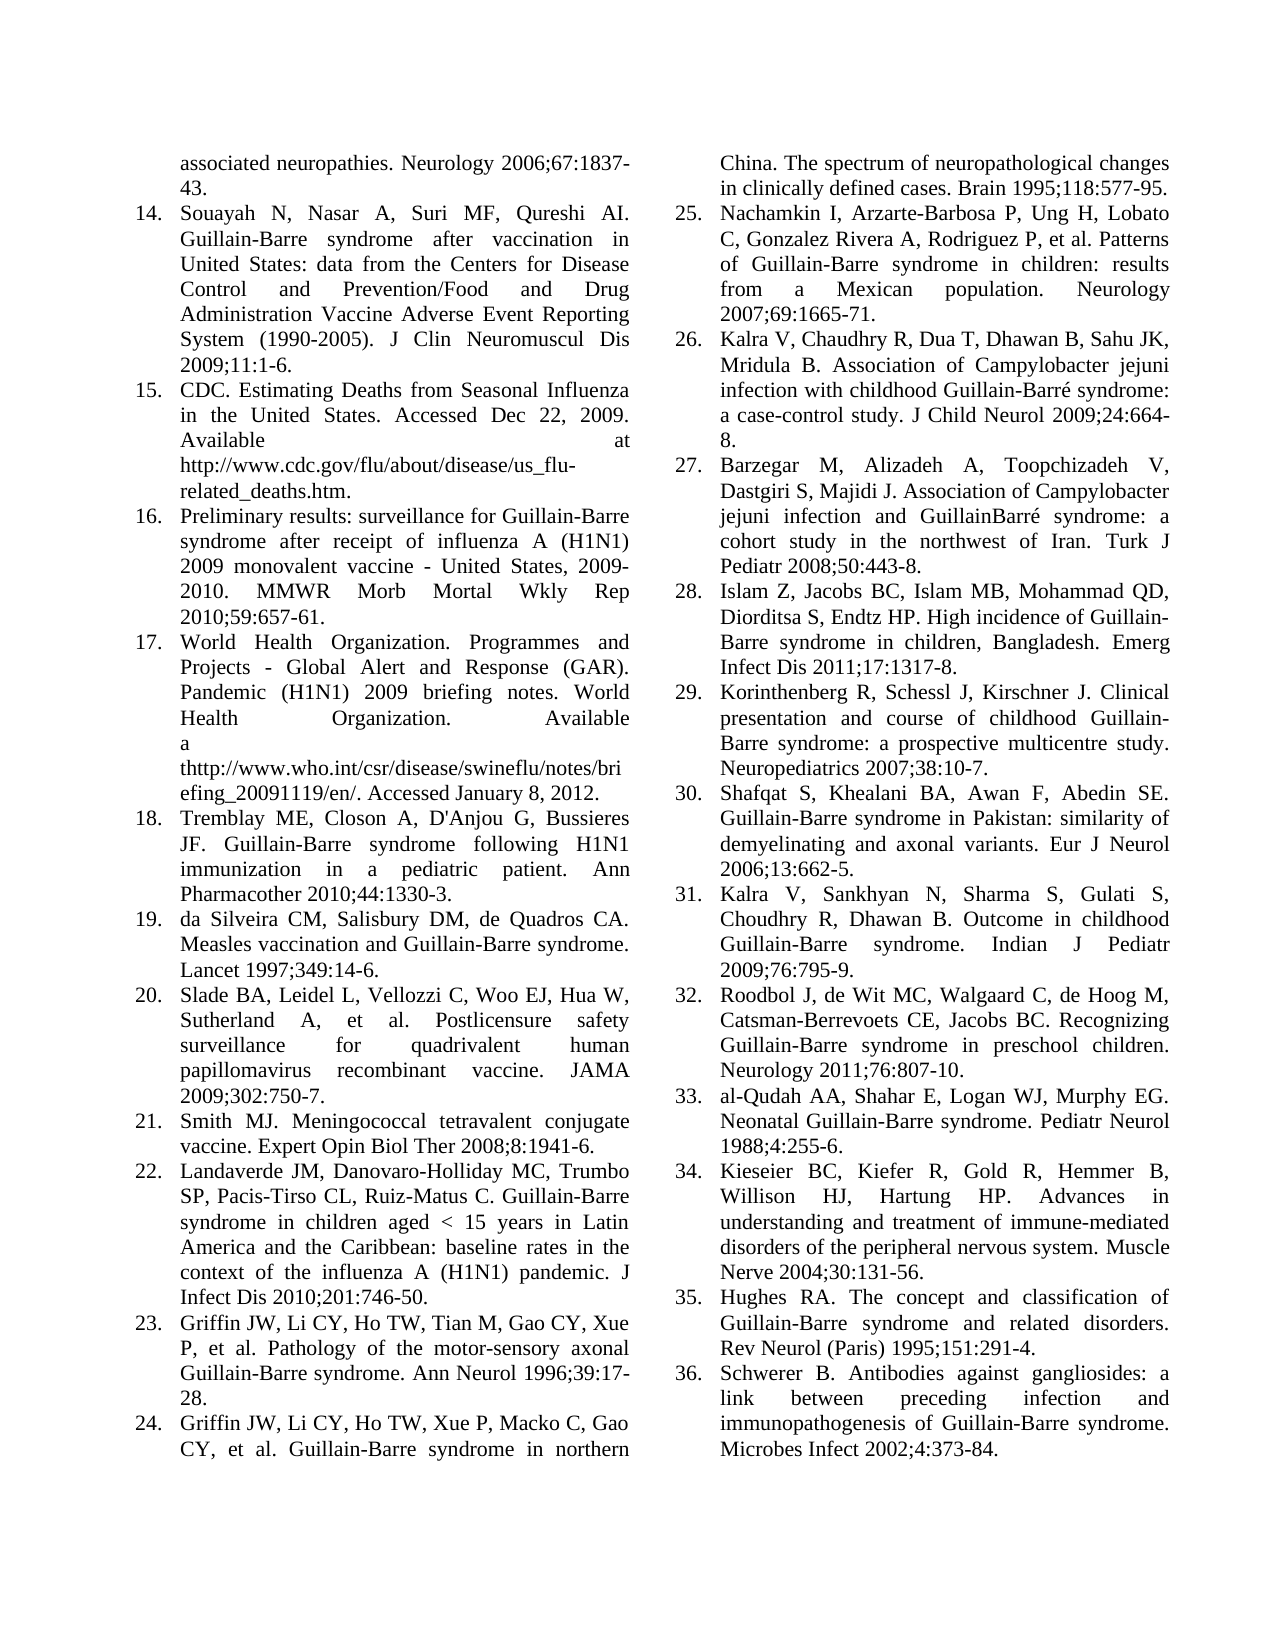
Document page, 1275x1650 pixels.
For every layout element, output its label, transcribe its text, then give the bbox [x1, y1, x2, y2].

text 17. World Health Organization. Programmes and Projects - Global Alert and Response (GAR). Pandemic (H1N1) 2009 briefing notes. World Health Organization. Available athttp://www.who.int/csr/disease/swineflu/notes/briefing_20091119/en/. Accessed January 8, 2012. [135, 629, 630, 805]
text 19. da Silveira CM, Salisbury DM, de Quadros CA. Measles vaccination and Guillain-Barre syndrome. Lancet 1997;349:14-6. [135, 906, 630, 982]
text 20. Slade BA, Leidel L, Vellozzi C, Woo EJ, Hua W, Sutherland A, et al. Postlicensure safety surveillance for quadrivalent human papillomavirus recombinant vaccine. JAMA 2009;302:750-7. [135, 982, 630, 1108]
text 18. Tremblay ME, Closon A, D'Anjou G, Bussieres JF. Guillain-Barre syndrome following H1N1 immunization in a pediatric patient. Ann Pharmacother 2010;44:1330-3. [135, 805, 630, 906]
text 35. Hughes RA. The concept and classification of Guillain-Barre syndrome and related disorders. Rev Neurol (Paris) 1995;151:291-4. [675, 1284, 1170, 1360]
text 29. Korinthenberg R, Schessl J, Kirschner J. Clinical presentation and course of childhood Guillain-Barre syndrome: a prospective multicentre study. Neuropediatrics 2007;38:10-7. [675, 679, 1170, 780]
text 31. Kalra V, Sankhyan N, Sharma S, Gulati S, Choudhry R, Dhawan B. Outcome in childhood Guillain-Barre syndrome. Indian J Pediatr 2009;76:795-9. [675, 881, 1170, 982]
text 23. Griffin JW, Li CY, Ho TW, Tian M, Gao CY, Xue P, et al. Pathology of the motor-sensory axonal Guillain-Barre syndrome. Ann Neurol 1996;39:17-28. [135, 1309, 630, 1410]
text 25. Nachamkin I, Arzarte-Barbosa P, Ung H, Lobato C, Gonzalez Rivera A, Rodriguez P, et al. Patterns of Guillain-Barre syndrome in children: results from a Mexican population. Neurology 2007;69:1665-71. [675, 200, 1170, 326]
text 32. Roodbol J, de Wit MC, Walgaard C, de Hoog M, Catsman-Berrevoets CE, Jacobs BC. Recognizing Guillain-Barre syndrome in preschool children. Neurology 2011;76:807-10. [675, 982, 1170, 1083]
text 24. Griffin JW, Li CY, Ho TW, Xue P, Macko C, Gao CY, et al. Guillain-Barre syndrome in northern China. The spectrum of neuropathological changes in clinically defined cases. Brain 1995;118:577-95. [135, 1410, 630, 1461]
text 30. Shafqat S, Khealani BA, Awan F, Abedin SE. Guillain-Barre syndrome in Pakistan: similarity of demyelinating and axonal variants. Eur J Neurol 2006;13:662-5. [675, 780, 1170, 881]
text 15. CDC. Estimating Deaths from Seasonal Influenza in the United States. Accessed Dec 22, 2009. Available at http://www.cdc.gov/flu/about/disease/us_flu-related_deaths.htm. [135, 377, 630, 503]
text 21. Smith MJ. Meningococcal tetravalent conjugate vaccine. Expert Opin Biol Ther 2008;8:1941-6. [135, 1108, 630, 1158]
text 36. Schwerer B. Antibodies against gangliosides: a link between preceding infection and immunopathogenesis of Guillain-Barre syndrome. Microbes Infect 2002;4:373-84. [675, 1360, 1170, 1461]
text 14. Souayah N, Nasar A, Suri MF, Qureshi AI. Guillain-Barre syndrome after vaccination in United States: data from the Centers for Disease Control and Prevention/Food and Drug Administration Vaccine Adverse Event Reporting System (1990-2005). J Clin Neuromuscul Dis 2009;11:1-6. [135, 200, 630, 377]
text 33. al-Qudah AA, Shahar E, Logan WJ, Murphy EG. Neonatal Guillain-Barre syndrome. Pediatr Neurol 1988;4:255-6. [675, 1083, 1170, 1158]
text 22. Landaverde JM, Danovaro-Holliday MC, Trumbo SP, Pacis-Tirso CL, Ruiz-Matus C. Guillain-Barre syndrome in children aged < 15 years in Latin America and the Caribbean: baseline rates in the context of the influenza A (H1N1) pandemic. J Infect Dis 2010;201:746-50. [135, 1158, 630, 1309]
text 27. Barzegar M, Alizadeh A, Toopchizadeh V, Dastgiri S, Majidi J. Association of Campylobacter jejuni infection and GuillainBarré syndrome: a cohort study in the northwest of Iran. Turk J Pediatr 2008;50:443-8. [675, 452, 1170, 578]
text 28. Islam Z, Jacobs BC, Islam MB, Mohammad QD, Diorditsa S, Endtz HP. High incidence of Guillain-Barre syndrome in children, Bangladesh. Emerg Infect Dis 2011;17:1317-8. [675, 578, 1170, 679]
text 26. Kalra V, Chaudhry R, Dua T, Dhawan B, Sahu JK, Mridula B. Association of Campylobacter jejuni infection with childhood Guillain-Barré syndrome: a case-control study. J Child Neurol 2009;24:664-8. [675, 326, 1170, 452]
text 24. Griffin JW, Li CY, Ho TW, Xue P, Macko C, Gao CY, et al. Guillain-Barre syndrome in northern China. The spectrum of neuropathological changes in clinically defined cases. Brain 1995;118:577-95. [675, 150, 1170, 200]
text 16. Preliminary results: surveillance for Guillain-Barre syndrome after receipt of influenza A (H1N1) 2009 monovalent vaccine - United States, 2009-2010. MMWR Morb Mortal Wkly Rep 2010;59:657-61. [135, 503, 630, 629]
text 34. Kieseier BC, Kiefer R, Gold R, Hemmer B, Willison HJ, Hartung HP. Advances in understanding and treatment of immune-mediated disorders of the peripheral nervous system. Muscle Nerve 2004;30:131-56. [675, 1158, 1170, 1284]
